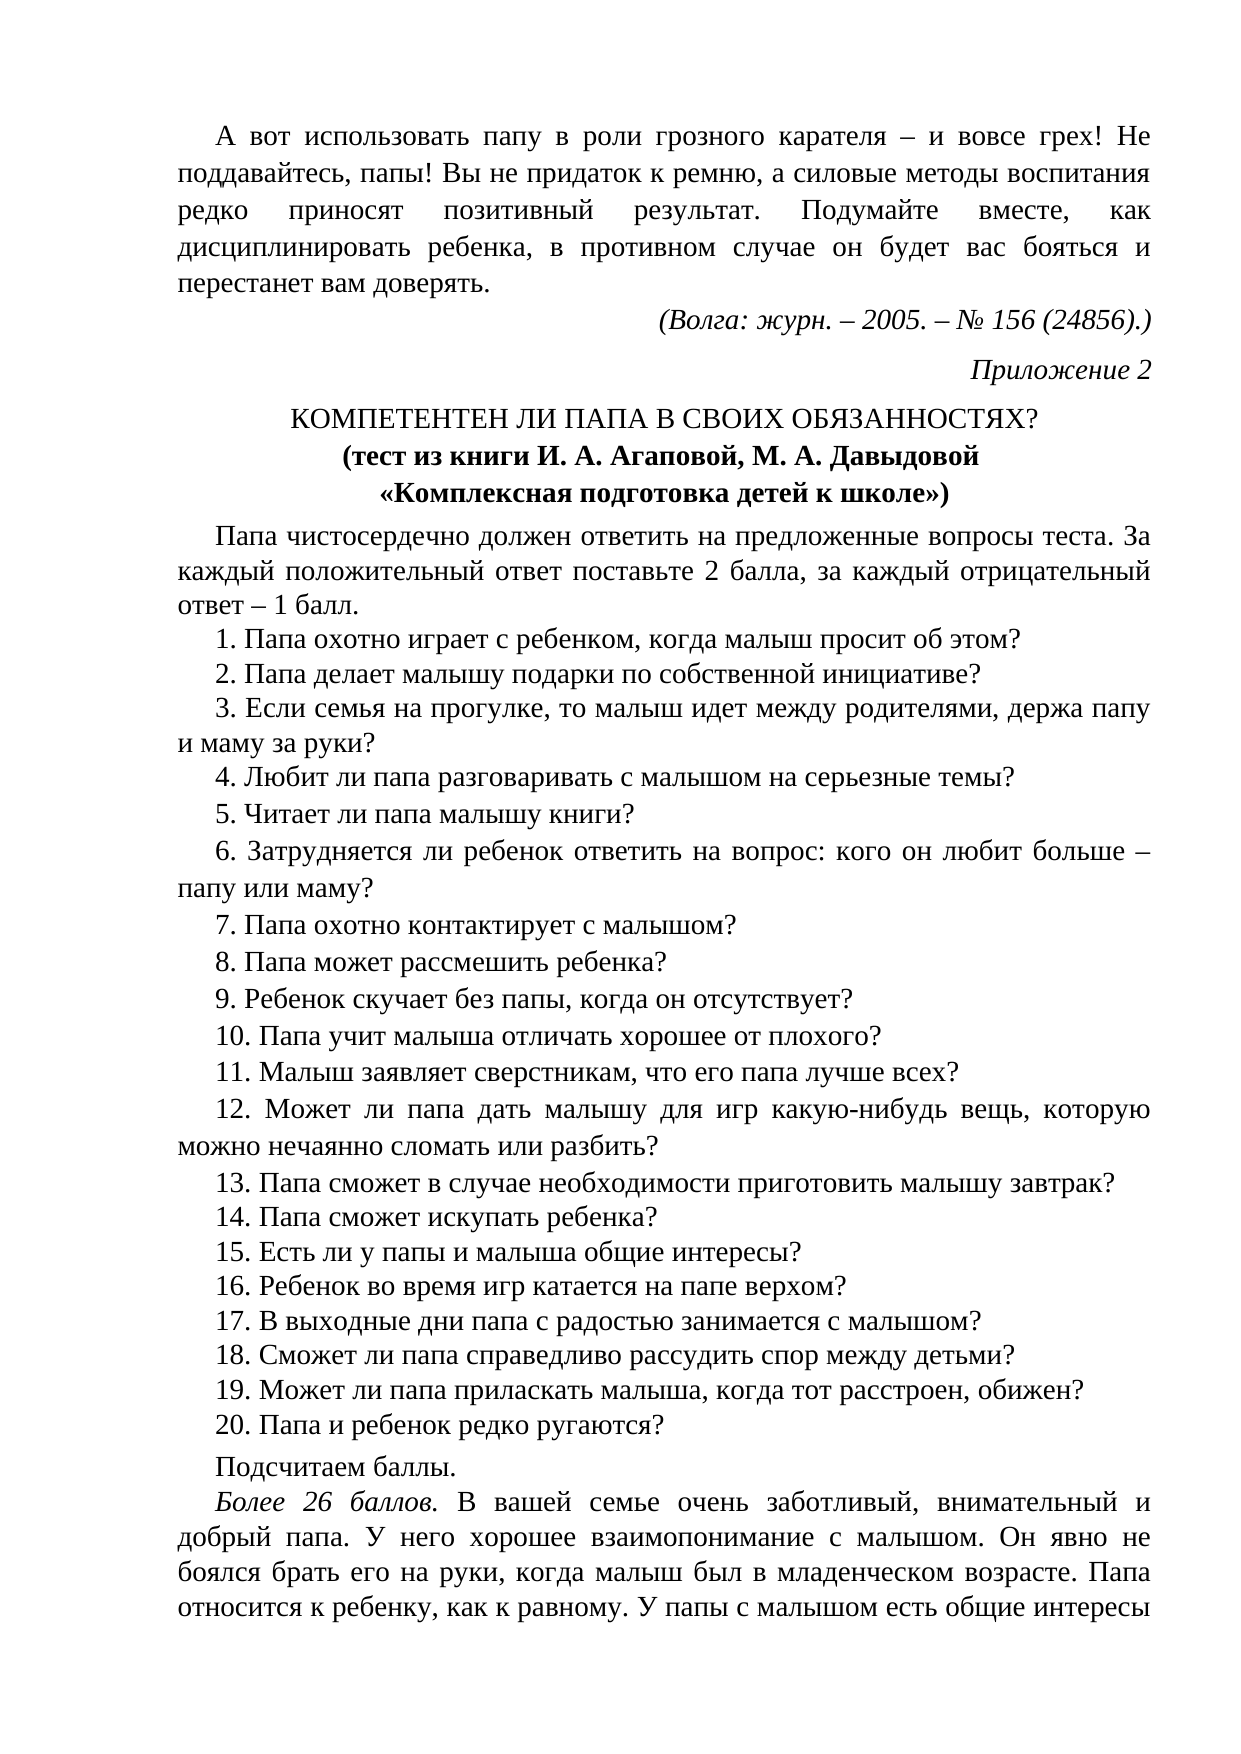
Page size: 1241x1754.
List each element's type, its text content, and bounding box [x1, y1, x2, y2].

text А вот использовать папу в роли грозного карателя – и вовсе грех! Не поддавайтесь, папы! Вы не придаток к ремню, а силовые методы воспитания редко приносят позитивный результат. Подумайте вместе, как дисциплинировать ребенка, в противном случае он будет вас бояться и перестанет вам доверять. [177, 118, 1152, 299]
text 4. Любит ли папа разговаривать с малышом на серьезные темы? [177, 759, 1152, 793]
text 3. Если семья на прогулке, то малыш идет между родителями, держа папу и маму за руки? [177, 691, 1152, 758]
text Компетентен ли папа в своих обязанностях? (тест из книги И. А. Агаповой, М. А. Давыдовой «Комплексная подготовка детей к школе») [177, 401, 1152, 508]
text 15. Есть ли у папы и малыша общие интересы? [177, 1234, 1152, 1268]
text Приложение 2 [177, 352, 1152, 385]
text 18. Сможет ли папа справедливо рассудить спор между детьми? [177, 1337, 1152, 1371]
text 8. Папа может рассмешить ребенка? [177, 944, 1152, 977]
text 9. Ребенок скучает без папы, когда он отсутствует? [177, 981, 1152, 1014]
text 11. Малыш заявляет сверстникам, что его папа лучше всех? [177, 1054, 1152, 1088]
text 14. Папа сможет искупать ребенка? [177, 1199, 1152, 1233]
text Папа чистосердечно должен ответить на предложенные вопросы теста. За каждый положительный ответ поставьте 2 балла, за каждый отрицательный ответ – 1 балл. [177, 518, 1152, 621]
text 6. Затрудняется ли ребенок ответить на вопрос: кого он любит больше – папу или маму? [177, 833, 1152, 904]
text 16. Ребенок во время игр катается на папе верхом? [177, 1268, 1152, 1302]
text 20. Папа и ребенок редко ругаются? [177, 1407, 1152, 1441]
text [177, 1484, 1152, 1623]
text 5. Читает ли папа малышу книги? [177, 796, 1152, 830]
text 2. Папа делает малышу подарки по собственной инициативе? [177, 656, 1152, 689]
text (Волга: журн. – 2005. – № 156 (24856).) [177, 302, 1152, 336]
text 7. Папа охотно контактирует с малышом? [177, 907, 1152, 941]
text 12. Может ли папа дать малышу для игр какую-нибудь вещь, которую можно нечаянно сломать или разбить? [177, 1091, 1152, 1162]
text Подсчитаем баллы. [177, 1449, 1152, 1482]
text 17. В выходные дни папа с радостью занимается с малышом? [177, 1303, 1152, 1337]
text 13. Папа сможет в случае необходимости приготовить малышу завтрак? [177, 1165, 1152, 1199]
text 10. Папа учит малыша отличать хорошее от плохого? [177, 1018, 1152, 1051]
text 1. Папа охотно играет с ребенком, когда малыш просит об этом? [177, 622, 1152, 655]
text 19. Может ли папа приласкать малыша, когда тот расстроен, обижен? [177, 1372, 1152, 1406]
